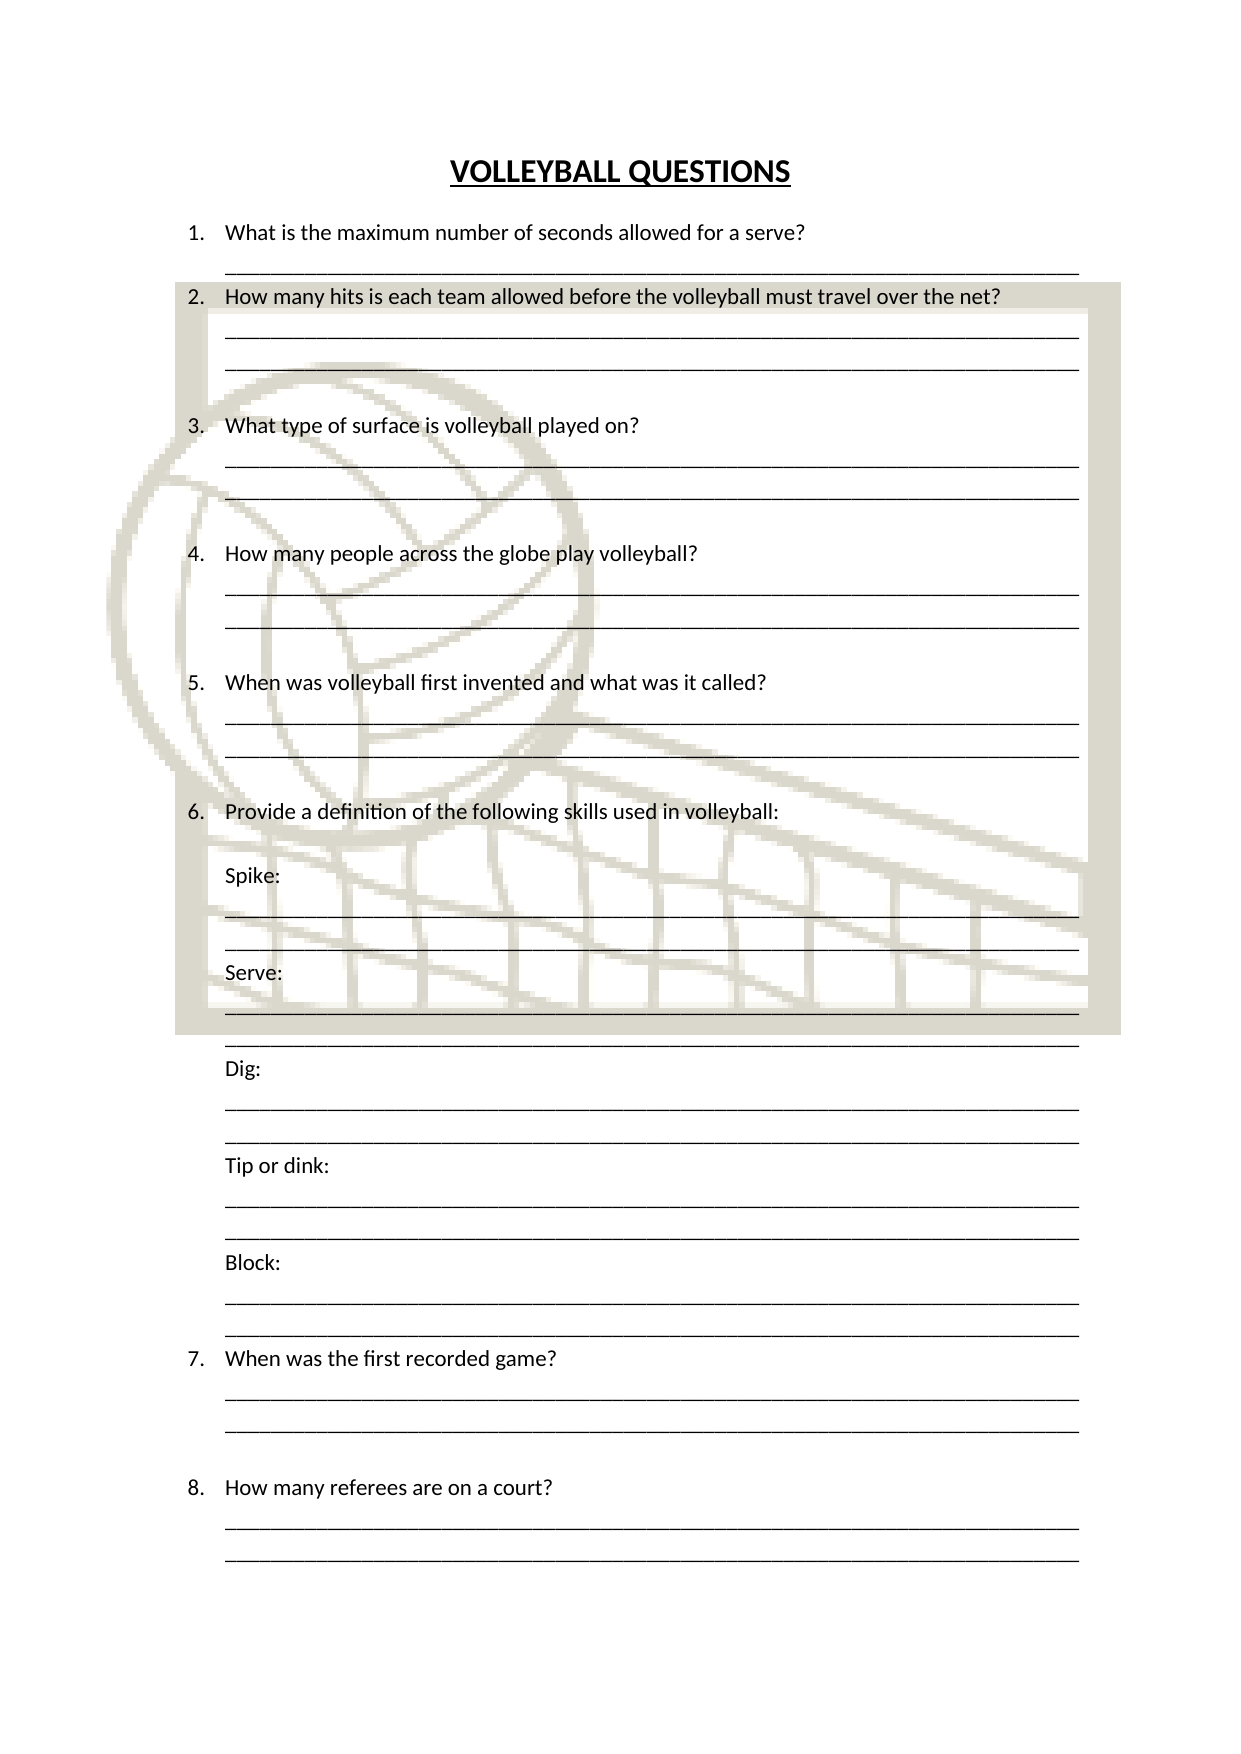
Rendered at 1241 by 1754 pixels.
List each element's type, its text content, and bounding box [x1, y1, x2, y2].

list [225, 1505, 1090, 1533]
list ___________________________________________________________________________ [225, 346, 1090, 374]
list Block: ___________________________________________________________________________ [225, 1248, 1090, 1308]
list ___________________________________________________________________________ [225, 604, 1090, 632]
list Dig: ___________________________________________________________________________ [225, 1054, 1090, 1115]
list ___________________________________________________________________________ [225, 926, 1090, 954]
list ___________________________________________________________________________ [225, 1312, 1090, 1340]
list What type of surface is volleyball played on? [187, 411, 1090, 439]
list How many hits is each team allowed before the volleyball must travel over the net? [187, 282, 1090, 310]
text VOLLEYBALL QUESTIONS [150, 150, 1090, 191]
list ___________________________________________________________________________ [225, 1022, 1090, 1050]
list ___________________________________________________________________________ [225, 314, 1090, 342]
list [225, 1537, 1090, 1565]
list What is the maximum number of seconds allowed for a serve? [187, 218, 1090, 246]
list ___________________________________________________________________________ [225, 1215, 1090, 1243]
list ___________________________________________________________________________ [225, 700, 1090, 728]
list ___________________________________________________________________________ [225, 572, 1090, 600]
list Provide a definition of the following skills used in volleyball: [187, 797, 1090, 825]
list ___________________________________________________________________________ [225, 733, 1090, 761]
list ___________________________________________________________________________ [225, 1376, 1090, 1404]
list When was the first recorded game? [187, 1344, 1090, 1372]
list ___________________________________________________________________________ [225, 250, 1090, 278]
list ___________________________________________________________________________ [225, 1408, 1090, 1437]
list Tip or dink: ___________________________________________________________________________ [225, 1151, 1090, 1211]
list ___________________________________________________________________________ [225, 443, 1090, 471]
list How many people across the globe play volleyball? [187, 539, 1090, 567]
list When was volleyball first invented and what was it called? [187, 668, 1090, 696]
list ___________________________________________________________________________ [225, 475, 1090, 503]
list Serve: ___________________________________________________________________________ [225, 958, 1090, 1018]
list ___________________________________________________________________________ [225, 1119, 1090, 1147]
list Spike: ___________________________________________________________________________ [225, 861, 1090, 922]
list How many referees are on a court? [187, 1473, 1090, 1501]
